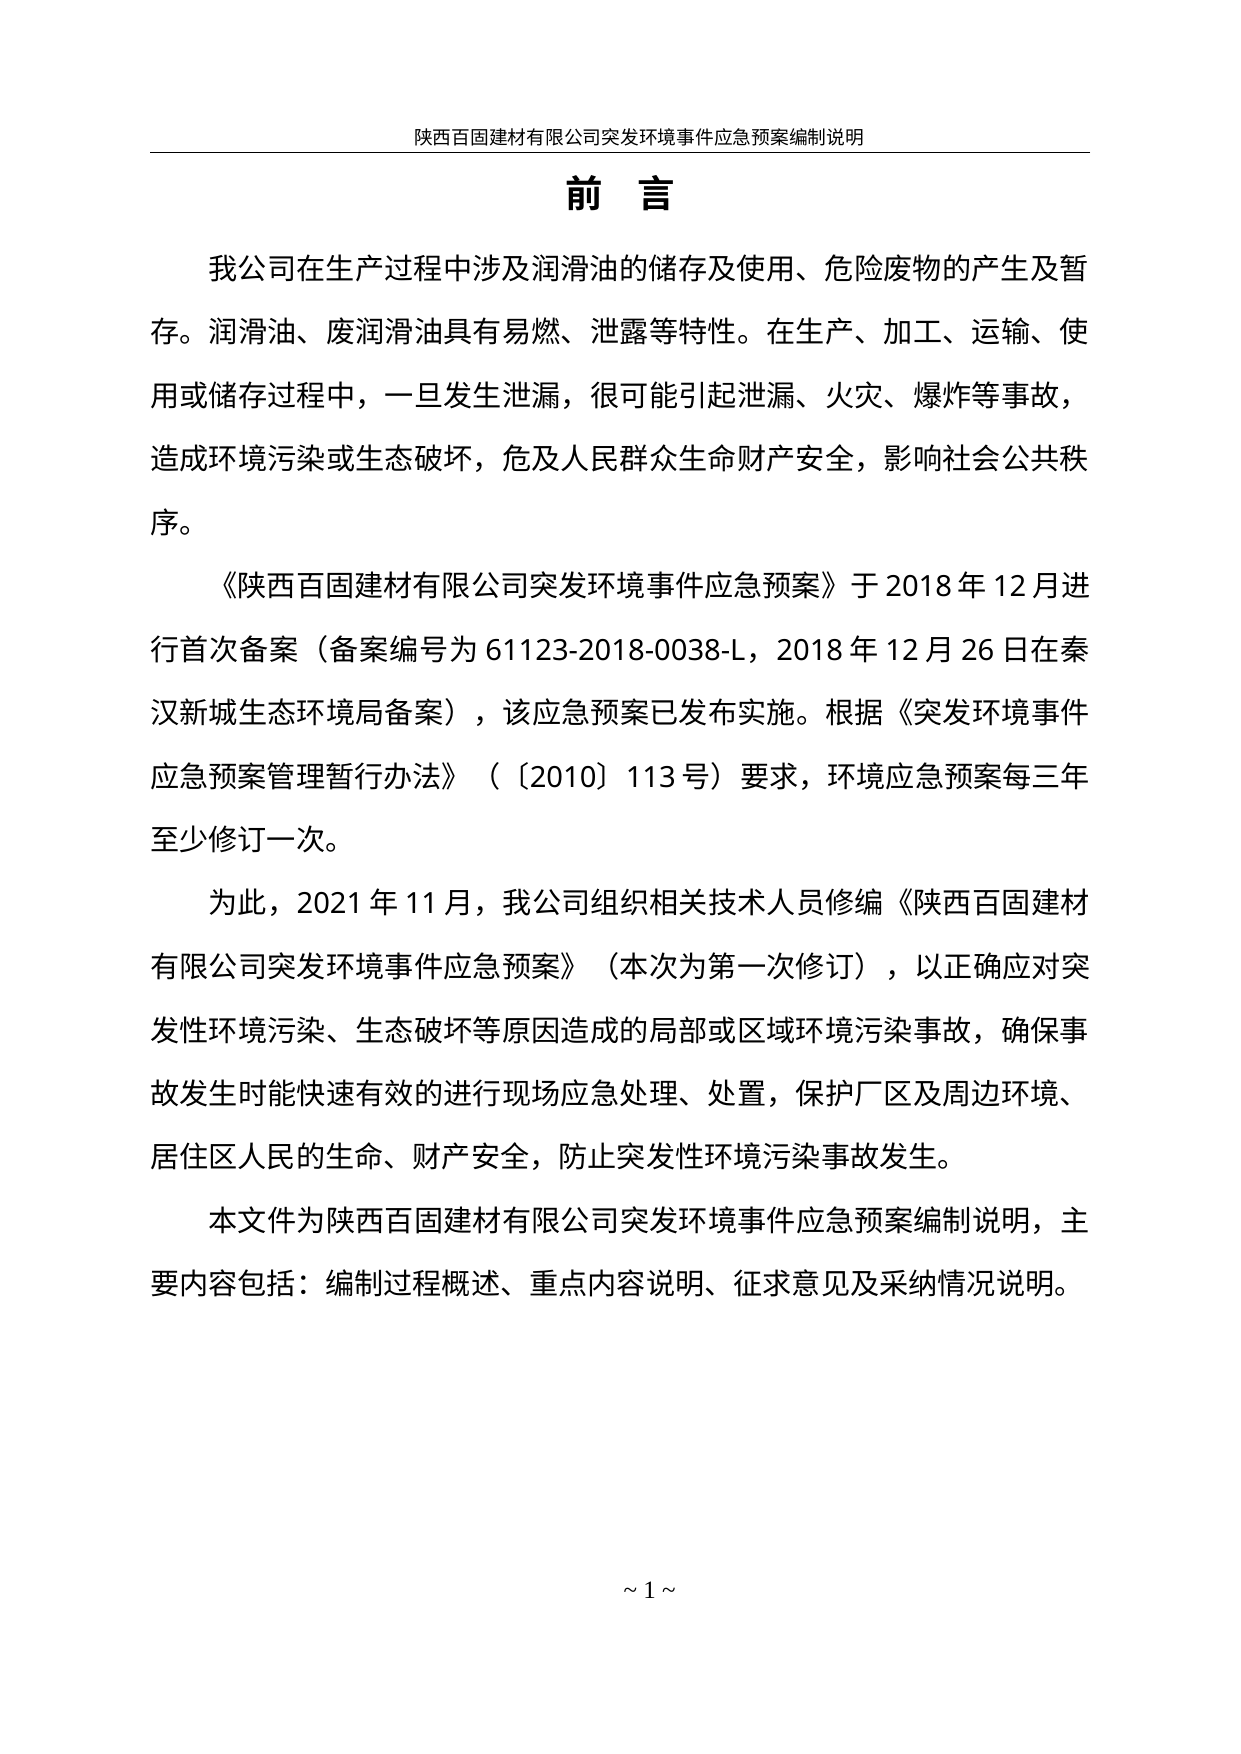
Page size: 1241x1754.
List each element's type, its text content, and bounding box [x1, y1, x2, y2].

text 我公司在生产过程中涉及润滑油的储存及使用、危险废物的产生及暂存。润滑油、废润滑油具有易燃、泄露等特性。在生产、加工、运输、使用或储存过程中，一旦发生泄漏，很可能引起泄漏、火灾、爆炸等事故，造成环境污染或生态破坏，危及人民群众生命财产安全，影响社会公共秩序。 [150, 245, 1090, 541]
text 《陕西百固建材有限公司突发环境事件应急预案》于2018年12月进行首次备案（备案编号为61123-2018-0038-L，2018年12月26日在秦汉新城生态环境局备案），该应急预案已发布实施。根据《突发环境事件应急预案管理暂行办法》（〔2010〕113号）要求，环境应急预案每三年至少修订一次。 [150, 563, 1090, 859]
text 本文件为陕西百固建材有限公司突发环境事件应急预案编制说明，主要内容包括：编制过程概述、重点内容说明、征求意见及采纳情况说明。 [150, 1197, 1090, 1303]
text 为此，2021年11月，我公司组织相关技术人员修编《陕西百固建材有限公司突发环境事件应急预案》（本次为第一次修订），以正确应对突发性环境污染、生态破坏等原因造成的局部或区域环境污染事故，确保事故发生时能快速有效的进行现场应急处理、处置，保护厂区及周边环境、居住区人民的生命、财产安全，防止突发性环境污染事故发生。 [150, 880, 1090, 1176]
text 前 言 [150, 164, 1090, 218]
